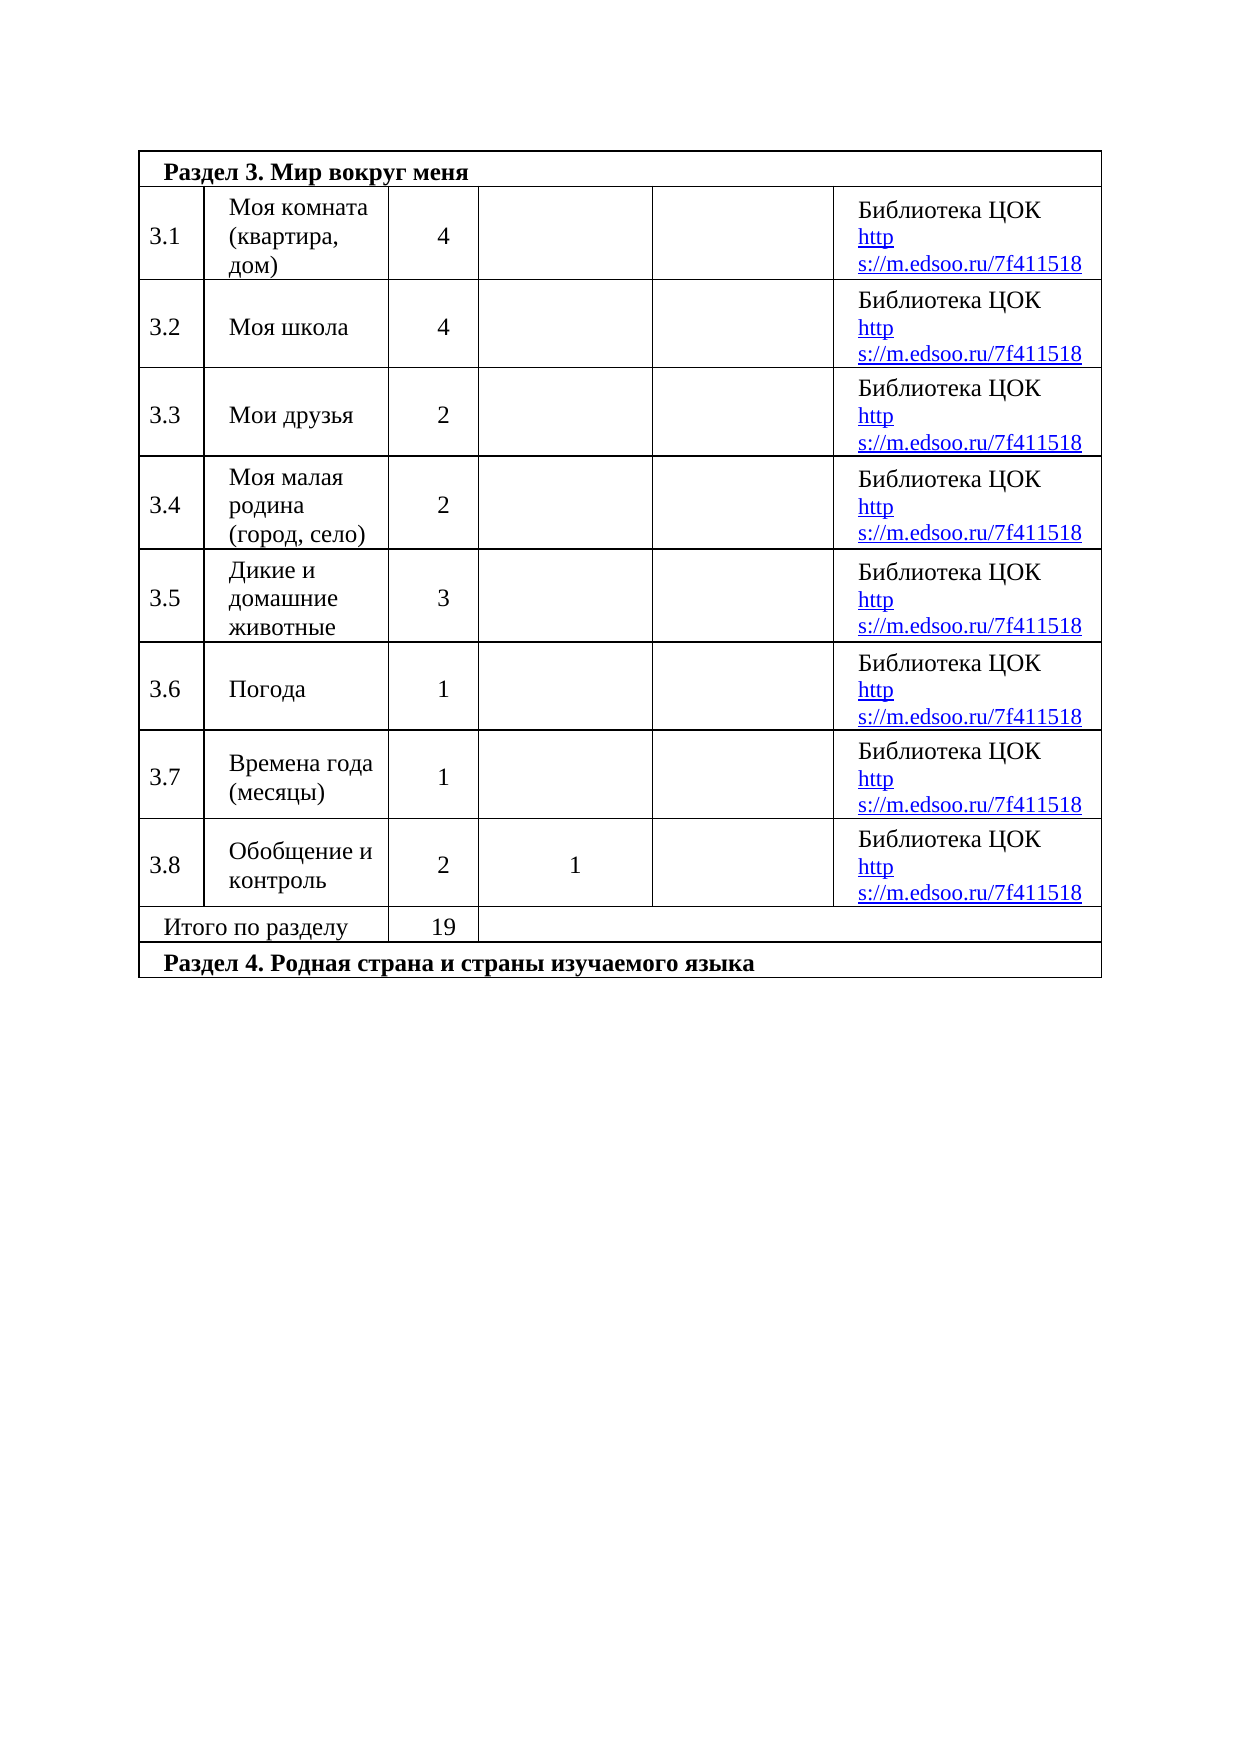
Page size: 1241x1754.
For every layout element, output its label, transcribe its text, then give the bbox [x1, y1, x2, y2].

table_cell 3.3 [140, 368, 203, 455]
table_cell [479, 907, 1101, 941]
table_cell 3 [389, 550, 478, 641]
table_cell 1 [389, 731, 478, 817]
table_cell 3.7 [140, 731, 203, 817]
table_cell 19 [389, 907, 478, 941]
table_cell Раздел 3. Мир вокруг меня [140, 152, 1101, 186]
table_cell [479, 457, 652, 548]
table_cell Библиотека ЦОК https://m.edsoo.ru/7f411518 [834, 731, 1101, 817]
table_cell [653, 280, 833, 367]
table_cell Обобщение и контроль [205, 819, 388, 906]
table_cell Библиотека ЦОК https://m.edsoo.ru/7f411518 [834, 819, 1101, 906]
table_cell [834, 280, 1101, 367]
table_cell 2 [389, 819, 478, 906]
table_cell [653, 187, 833, 278]
table_cell 2 [389, 368, 478, 455]
table_cell 1 [389, 643, 478, 729]
table_cell Времена года (месяцы) [205, 731, 388, 817]
table_cell 3.4 [140, 457, 203, 548]
table_cell Библиотека ЦОК https://m.edsoo.ru/7f411518 [834, 643, 1101, 729]
table_cell [479, 280, 652, 367]
table_cell [653, 368, 833, 455]
table_cell [653, 819, 833, 906]
table_cell [479, 368, 652, 455]
table_cell 3.8 [140, 819, 203, 906]
table_cell 4 [389, 280, 478, 367]
table_cell [479, 731, 652, 817]
table_cell [653, 731, 833, 817]
table_cell 4 [389, 187, 478, 278]
table_cell 3.1 [140, 187, 203, 278]
table_cell Библиотека ЦОК https://m.edsoo.ru/7f411518 [834, 457, 1101, 548]
table_cell Итого по разделу [140, 907, 388, 941]
table_cell 3.6 [140, 643, 203, 729]
table_cell 3.5 [140, 550, 203, 641]
table_cell Моя комната (квартира, дом) [205, 187, 388, 278]
table_cell [479, 550, 652, 641]
table_cell 1 [479, 819, 652, 906]
table_cell Дикие и домашние животные [205, 550, 388, 641]
table_cell Библиотека ЦОК https://m.edsoo.ru/7f411518 [834, 550, 1101, 641]
table_cell [653, 643, 833, 729]
table_cell [479, 643, 652, 729]
table_cell Погода [205, 643, 388, 729]
table_cell Моя школа [205, 280, 388, 367]
table_cell [653, 457, 833, 548]
table_cell 2 [389, 457, 478, 548]
table_cell [479, 187, 652, 278]
table_cell [653, 550, 833, 641]
table_cell Моя малая родина (город, село) [205, 457, 388, 548]
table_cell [834, 187, 1101, 278]
table_cell Мои друзья [205, 368, 388, 455]
table_cell Библиотека ЦОК https://m.edsoo.ru/7f411518 [834, 368, 1101, 455]
table_cell 3.2 [140, 280, 203, 367]
table_cell Раздел 4. Родная страна и страны изучаемого языка [140, 943, 1101, 977]
